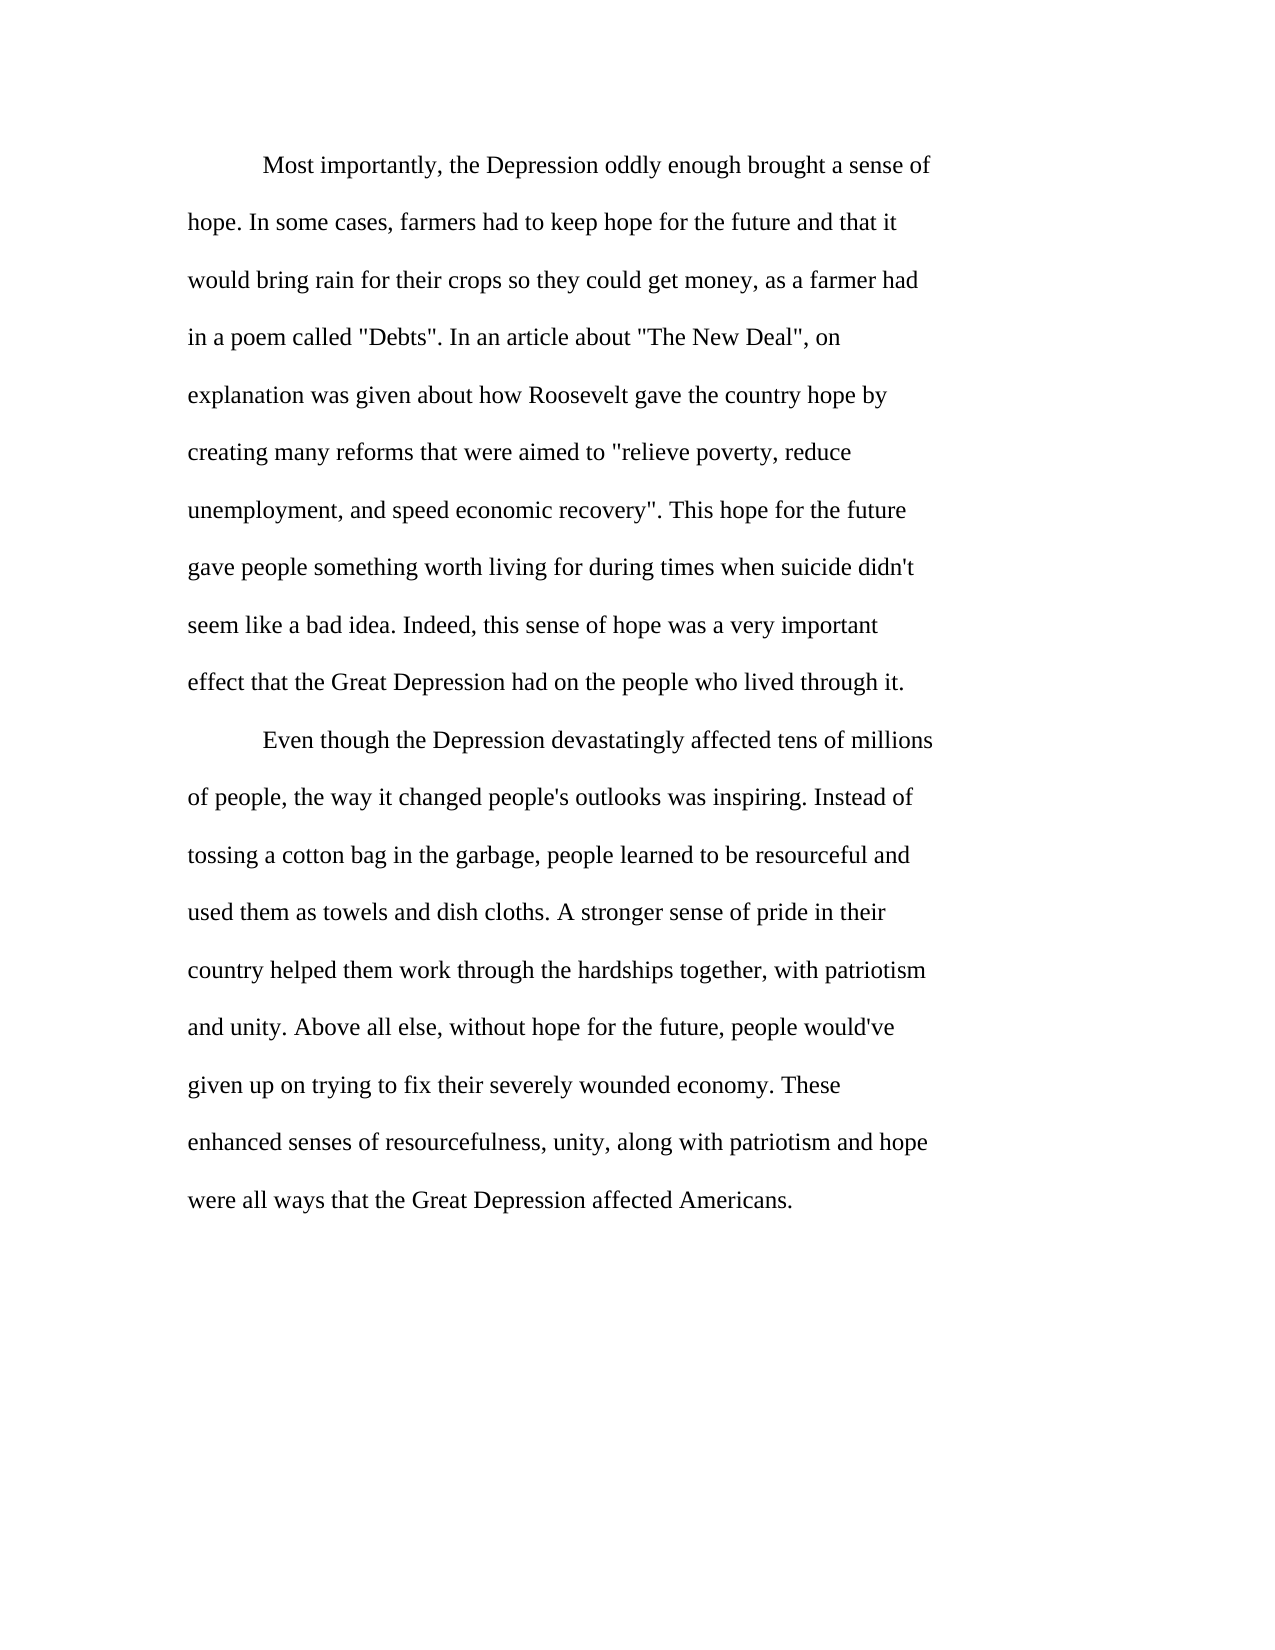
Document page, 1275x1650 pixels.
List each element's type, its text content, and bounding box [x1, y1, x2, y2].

text Most importantly, the Depression oddly enough brought a sense of hope. In some cases, farmers had to keep hope for the future and that it would bring rain for their crops so they could get money, as a farmer had in a poem called "Debts". In an article about "The New Deal", on explanation was given about how Roosevelt gave the country hope by creating many reforms that were aimed to "relieve poverty, reduce unemployment, and speed economic recovery". This hope for the future gave people something worth living for during times when suicide didn't seem like a bad idea. Indeed, this sense of hope was a very important effect that the Great Depression had on the people who lived through it. [187, 150, 937, 696]
text Even though the Depression devastatingly affected tens of millions of people, the way it changed people's outlooks was inspiring. Instead of tossing a cotton bag in the garbage, people learned to be resourceful and used them as towels and dish cloths. A stronger sense of pride in their country helped them work through the hardships together, with patriotism and unity. Above all else, without hope for the future, people would've given up on trying to fix their severely wounded economy. These enhanced senses of resourcefulness, unity, along with patriotism and hope were all ways that the Great Depression affected Americans. [187, 725, 937, 1214]
